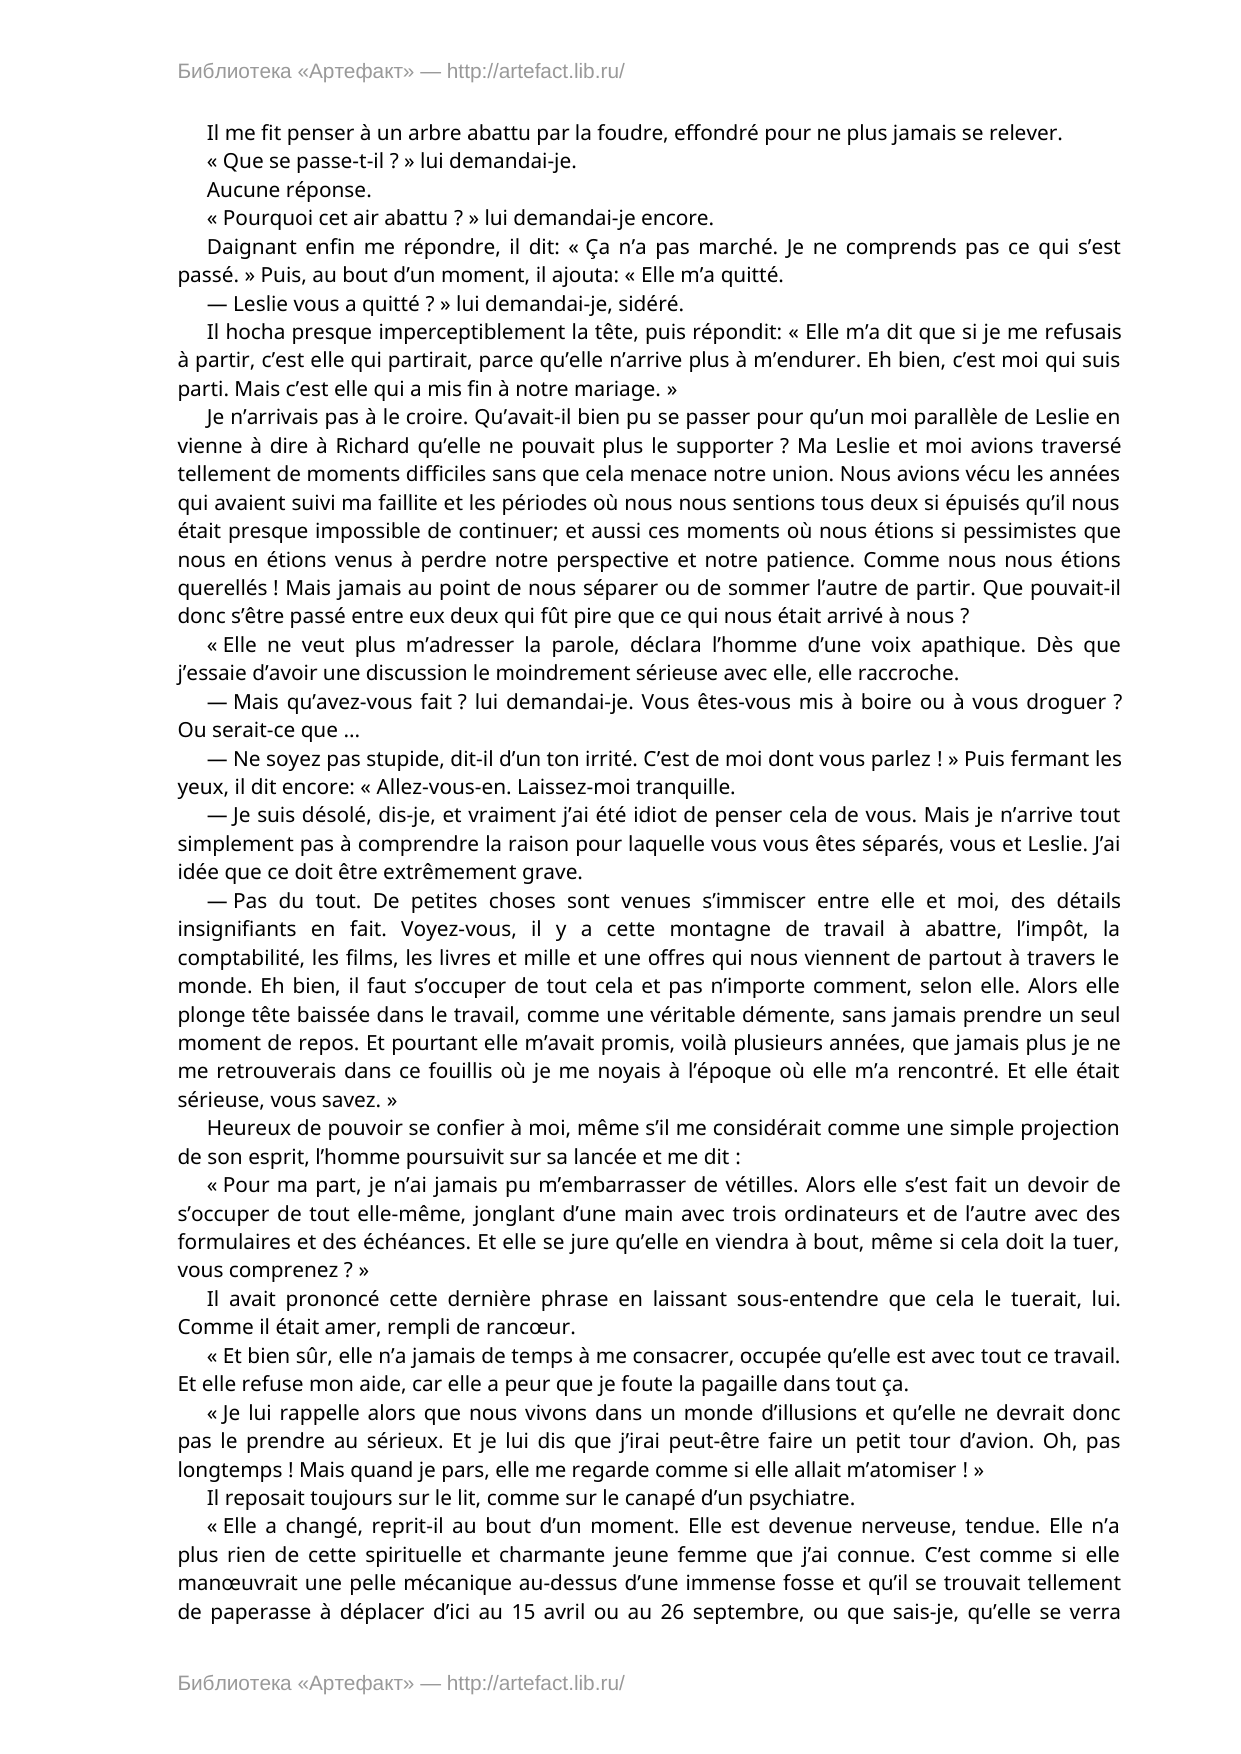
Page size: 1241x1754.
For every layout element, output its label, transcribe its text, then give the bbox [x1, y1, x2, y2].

text Aucune réponse. [177, 175, 1122, 203]
text Il me fit penser à un arbre abattu par la foudre, effondré pour ne plus jamais se relever. [177, 118, 1122, 147]
text — Ne soyez pas stupide, dit-il d’un ton irrité. C’est de moi dont vous parlez ! » Puis fermant les yeux, il dit encore: « Allez-vous-en. Laissez-moi tranquille. [177, 744, 1122, 801]
text Il hocha presque imperceptiblement la tête, puis répondit: « Elle m’a dit que si je me refusais à partir, c’est elle qui partirait, parce qu’elle n’arrive plus à m’endurer. Eh bien, c’est moi qui suis parti. Mais c’est elle qui a mis fin à notre mariage. » [177, 317, 1122, 402]
text « Pourquoi cet air abattu ? » lui demandai-je encore. [177, 203, 1122, 232]
text — Mais qu’avez-vous fait ? lui demandai-je. Vous êtes-vous mis à boire ou à vous droguer ? Ou serait-ce que ... [177, 687, 1122, 744]
text Heureux de pouvoir se confier à moi, même s’il me considérait comme une simple projection de son esprit, l’homme poursuivit sur sa lancée et me dit : [177, 1113, 1122, 1170]
text Il reposait toujours sur le lit, comme sur le canapé d’un psychiatre. [177, 1483, 1122, 1512]
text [177, 1512, 1122, 1625]
text — Pas du tout. De petites choses sont venues s’immiscer entre elle et moi, des détails insignifiants en fait. Voyez-vous, il y a cette montagne de travail à abattre, l’impôt, la comptabilité, les films, les livres et mille et une offres qui nous viennent de partout à travers le monde. Eh bien, il faut s’occuper de tout cela et pas n’importe comment, selon elle. Alors elle plonge tête baissée dans le travail, comme une véritable démente, sans jamais prendre un seul moment de repos. Et pourtant elle m’avait promis, voilà plusieurs années, que jamais plus je ne me retrouverais dans ce fouillis où je me noyais à l’époque où elle m’a rencontré. Et elle était sérieuse, vous savez. » [177, 886, 1122, 1113]
text — Leslie vous a quitté ? » lui demandai-je, sidéré. [177, 289, 1122, 317]
text Il avait prononcé cette dernière phrase en laissant sous-entendre que cela le tuerait, lui. Comme il était amer, rempli de rancœur. [177, 1284, 1122, 1341]
text « Et bien sûr, elle n’a jamais de temps à me consacrer, occupée qu’elle est avec tout ce travail. Et elle refuse mon aide, car elle a peur que je foute la pagaille dans tout ça. [177, 1341, 1122, 1398]
text « Que se passe-t-il ? » lui demandai-je. [177, 147, 1122, 175]
text Daignant enfin me répondre, il dit: « Ça n’a pas marché. Je ne comprends pas ce qui s’est passé. » Puis, au bout d’un moment, il ajouta: « Elle m’a quitté. [177, 232, 1122, 289]
text « Je lui rappelle alors que nous vivons dans un monde d’illusions et qu’elle ne devrait donc pas le prendre au sérieux. Et je lui dis que j’irai peut-être faire un petit tour d’avion. Oh, pas longtemps ! Mais quand je pars, elle me regarde comme si elle allait m’atomiser ! » [177, 1398, 1122, 1483]
text — Je suis désolé, dis-je, et vraiment j’ai été idiot de penser cela de vous. Mais je n’arrive tout simplement pas à comprendre la raison pour laquelle vous vous êtes séparés, vous et Leslie. J’ai idée que ce doit être extrêmement grave. [177, 801, 1122, 886]
text Je n’arrivais pas à le croire. Qu’avait-il bien pu se passer pour qu’un moi parallèle de Leslie en vienne à dire à Richard qu’elle ne pouvait plus le supporter ? Ma Leslie et moi avions traversé tellement de moments difficiles sans que cela menace notre union. Nous avions vécu les années qui avaient suivi ma faillite et les périodes où nous nous sentions tous deux si épuisés qu’il nous était presque impossible de continuer; et aussi ces moments où nous étions si pessimistes que nous en étions venus à perdre notre perspective et notre patience. Comme nous nous étions querellés ! Mais jamais au point de nous séparer ou de sommer l’autre de partir. Que pouvait-il donc s’être passé entre eux deux qui fût pire que ce qui nous était arrivé à nous ? [177, 402, 1122, 630]
text « Pour ma part, je n’ai jamais pu m’embarrasser de vétilles. Alors elle s’est fait un devoir de s’occuper de tout elle-même, jonglant d’une main avec trois ordinateurs et de l’autre avec des formulaires et des échéances. Et elle se jure qu’elle en viendra à bout, même si cela doit la tuer, vous comprenez ? » [177, 1170, 1122, 1284]
text « Elle ne veut plus m’adresser la parole, déclara l’homme d’une voix apathique. Dès que j’essaie d’avoir une discussion le moindrement sérieuse avec elle, elle raccroche. [177, 630, 1122, 687]
